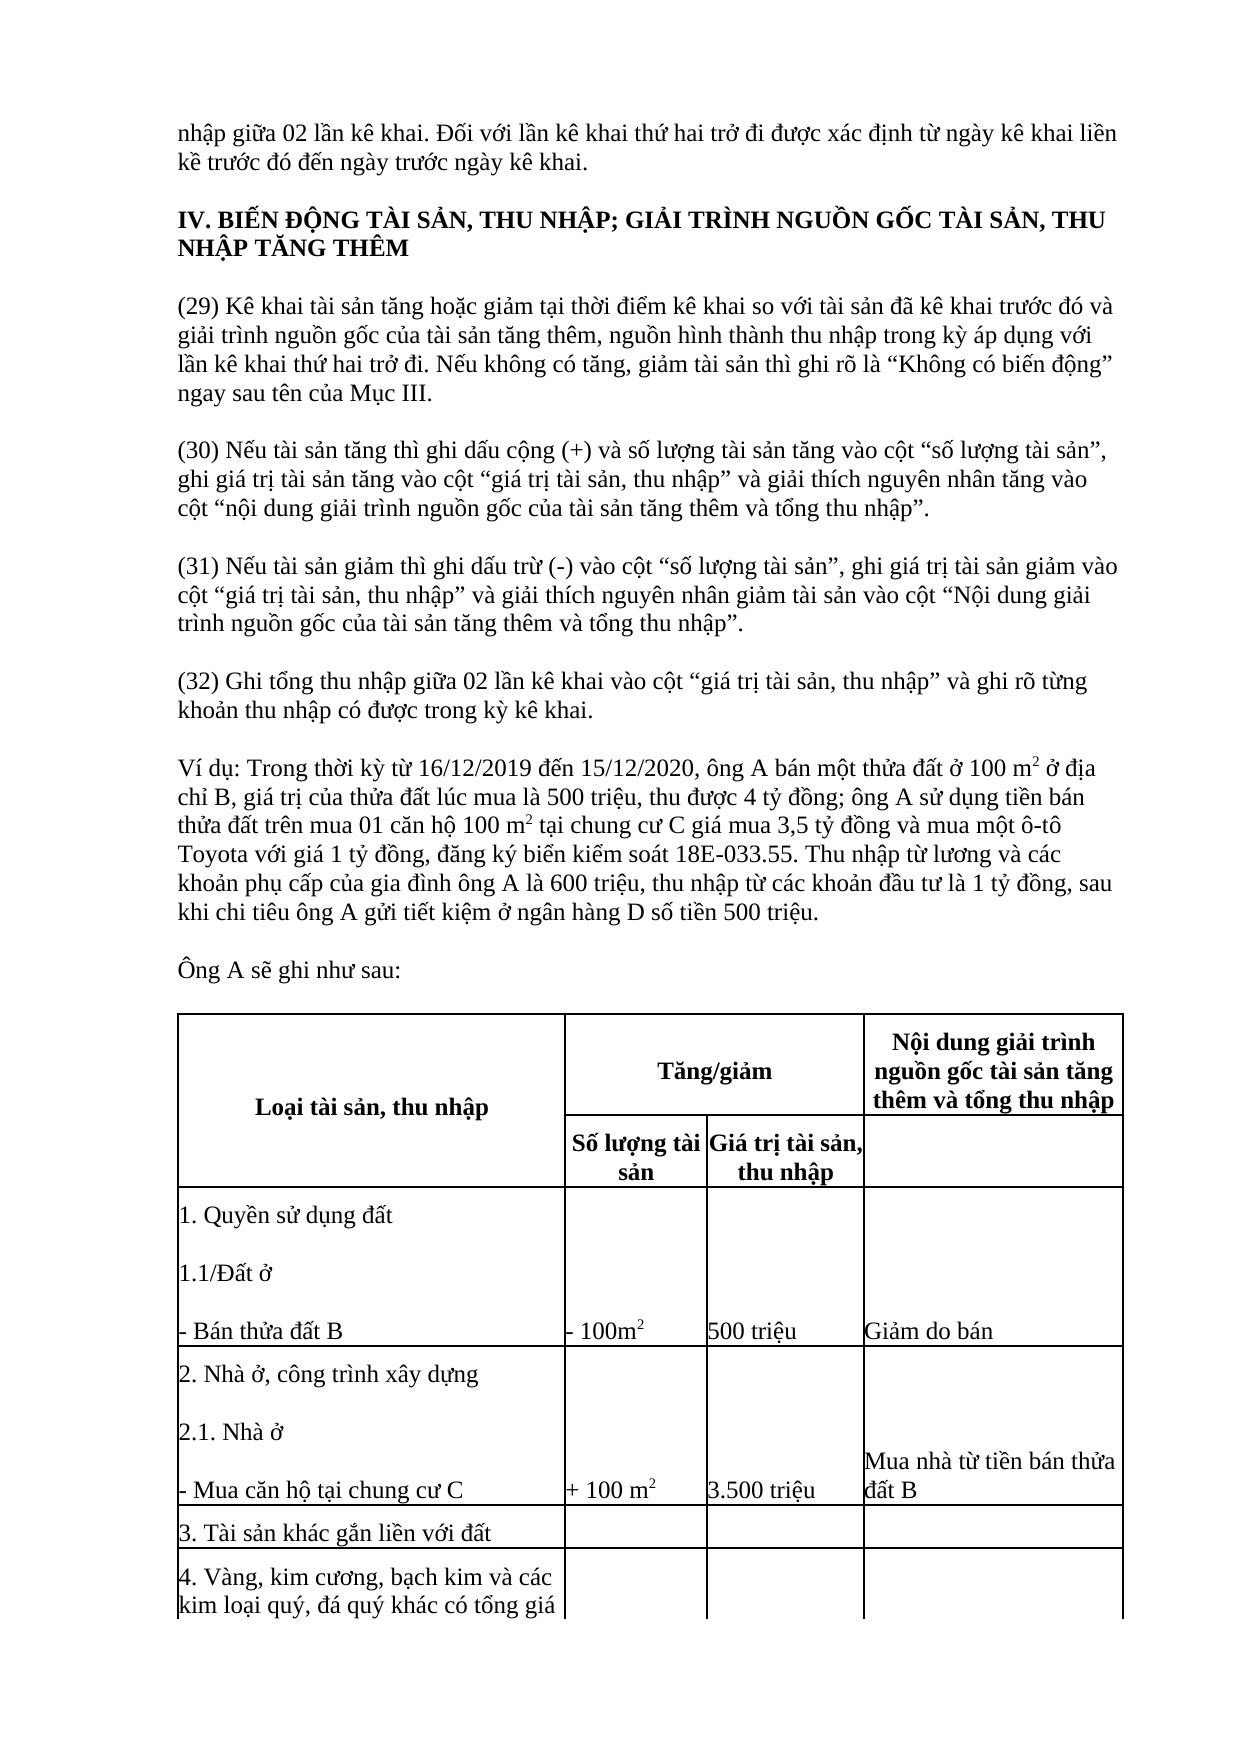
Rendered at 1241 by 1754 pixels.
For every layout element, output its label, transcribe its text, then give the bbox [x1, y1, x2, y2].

table_cell - 100m2 [566, 1188, 706, 1345]
text (30) Nếu tài sản tăng thì ghi dấu cộng (+) và số lượng tài sản tăng vào cột “số lượng tài sản”, ghi giá trị tài sản tăng vào cột “giá trị tài sản, thu nhập” và giải thích nguyên nhân tăng vào cột “nội dung giải trình nguồn gốc của tài sản tăng thêm và tổng thu nhập”. [177, 436, 1122, 522]
table_cell 3.500 triệu [708, 1347, 863, 1504]
table_cell Giá trị tài sản, thu nhập [708, 1116, 863, 1186]
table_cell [179, 1549, 564, 1619]
table_cell [708, 1506, 863, 1547]
text IV. BIẾN ĐỘNG TÀI SẢN, THU NHẬP; GIẢI TRÌNH NGUỒN GỐC TÀI SẢN, THU NHẬP TĂNG THÊM [177, 205, 1122, 262]
table_header Loại tài sản, thu nhập [179, 1015, 564, 1186]
text (32) Ghi tổng thu nhập giữa 02 lần kê khai vào cột “giá trị tài sản, thu nhập” và ghi rõ từng khoản thu nhập có được trong kỳ kê khai. [177, 666, 1122, 724]
table_cell [566, 1506, 706, 1547]
text Ông A sẽ ghi như sau: [177, 955, 1122, 983]
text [177, 118, 1122, 176]
table_cell [566, 1549, 706, 1619]
table_cell [708, 1549, 863, 1619]
table_cell 2. Nhà ở, công trình xây dựng 2.1. Nhà ở - Mua căn hộ tại chung cư C [179, 1347, 564, 1504]
text (29) Kê khai tài sản tăng hoặc giảm tại thời điểm kê khai so với tài sản đã kê khai trước đó và giải trình nguồn gốc của tài sản tăng thêm, nguồn hình thành thu nhập trong kỳ áp dụng với lần kê khai thứ hai trở đi. Nếu không có tăng, giảm tài sản thì ghi rõ là “Không có biến động” ngay sau tên của Mục III. [177, 291, 1122, 406]
table_cell Số lượng tài sản [566, 1116, 706, 1186]
table_cell + 100 m2 [566, 1347, 706, 1504]
table_cell Giảm do bán [865, 1188, 1122, 1345]
table_cell [865, 1549, 1122, 1619]
table_cell Mua nhà từ tiền bán thửa đất B [865, 1347, 1122, 1504]
table_cell [865, 1506, 1122, 1547]
table_cell 3. Tài sản khác gắn liền với đất [179, 1506, 564, 1547]
table_cell [865, 1116, 1122, 1186]
table_cell 1. Quyền sử dụng đất 1.1/Đất ở - Bán thửa đất B [179, 1188, 564, 1345]
table_cell 500 triệu [708, 1188, 863, 1345]
table_header Nội dung giải trình nguồn gốc tài sản tăng thêm và tổng thu nhập [865, 1015, 1122, 1113]
table_header Tăng/giảm [566, 1015, 863, 1113]
text (31) Nếu tài sản giảm thì ghi dấu trừ (-) vào cột “số lượng tài sản”, ghi giá trị tài sản giảm vào cột “giá trị tài sản, thu nhập” và giải thích nguyên nhân giảm tài sản vào cột “Nội dung giải trình nguồn gốc của tài sản tăng thêm và tổng thu nhập”. [177, 551, 1122, 637]
text Ví dụ: Trong thời kỳ từ 16/12/2019 đến 15/12/2020, ông A bán một thửa đất ở 100 m2 ở địa chỉ B, giá trị của thửa đất lúc mua là 500 triệu, thu được 4 tỷ đồng; ông A sử dụng tiền bán thửa đất trên mua 01 căn hộ 100 m2 tại chung cư C giá mua 3,5 tỷ đồng và mua một ô-tô Toyota với giá 1 tỷ đồng, đăng ký biển kiểm soát 18E-033.55. Thu nhập từ lương và các khoản phụ cấp của gia đình ông A là 600 triệu, thu nhập từ các khoản đầu tư là 1 tỷ đồng, sau khi chi tiêu ông A gửi tiết kiệm ở ngân hàng D số tiền 500 triệu. [177, 753, 1122, 926]
